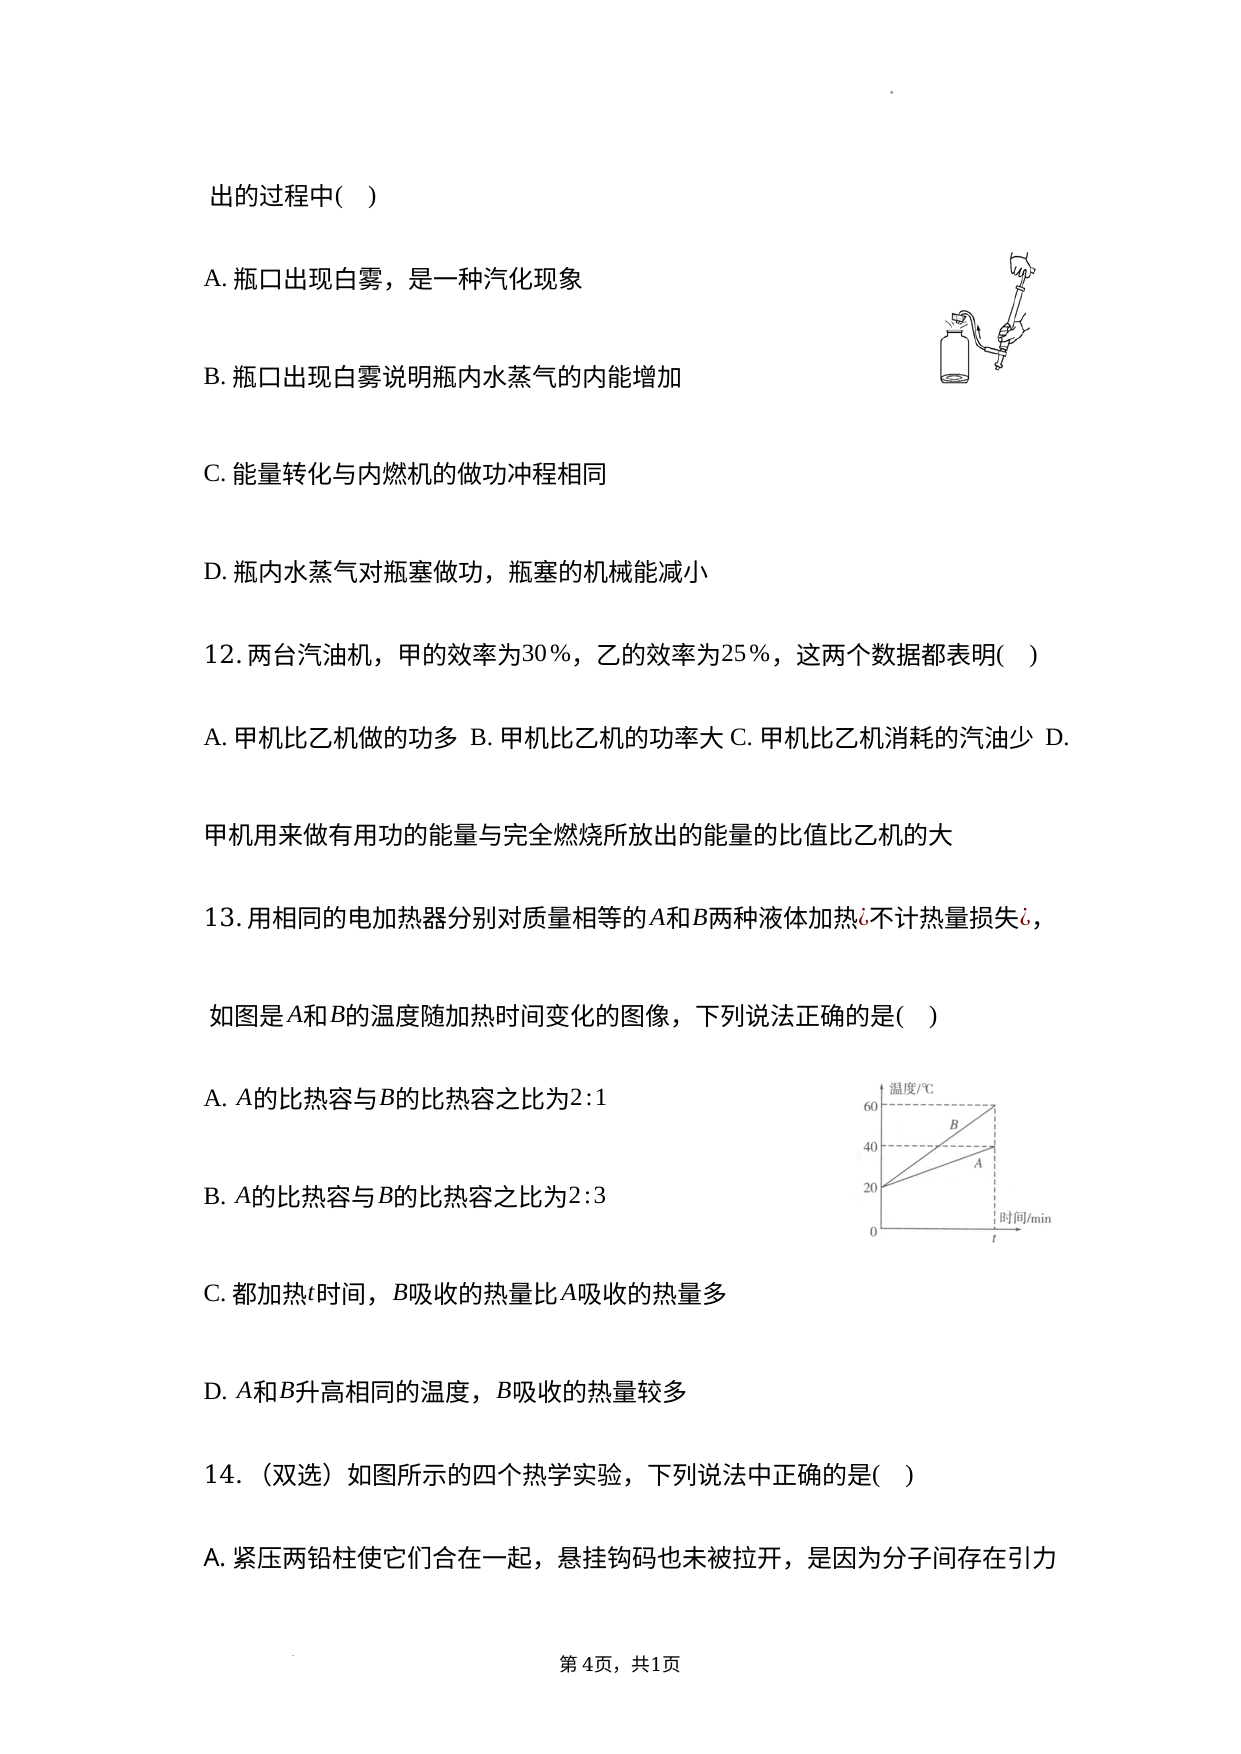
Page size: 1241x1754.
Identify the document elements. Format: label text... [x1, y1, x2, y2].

list A. 的比热容与的比热容之比为 B. 的比热容与的比热容之比为 C. 都加热时间，吸收的热量比吸收的热量多 D. 和升高相同的温度，吸收的热量较多 [203, 1065, 1081, 1423]
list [203, 1524, 1081, 1589]
list 两台汽油机，甲的效率为，乙的效率为，这两个数据都表明( ) [203, 621, 1081, 686]
picture [842, 1065, 1066, 1255]
picture [936, 252, 1038, 386]
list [203, 162, 1081, 227]
list A. 甲机比乙机做的功多 B. 甲机比乙机的功率大 C. 甲机比乙机消耗的汽油少 D. 甲机用来做有用功的能量与完全燃烧所放出的能量的比值比乙机的大 [203, 704, 1081, 866]
list （双选）如图所示的四个热学实验，下列说法中正确的是( ) [203, 1441, 1081, 1506]
list 用相同的电加热器分别对质量相等的和两种液体加热不计热量损失，如图是和的温度随加热时间变化的图像，下列说法正确的是( ) [203, 884, 1081, 1047]
list A. 瓶口出现白雾，是一种汽化现象 B. 瓶口出现白雾说明瓶内水蒸气的内能增加 C. 能量转化与内燃机的做功冲程相同 D. 瓶内水蒸气对瓶塞做功，瓶塞的机械能减小 [203, 245, 1081, 603]
